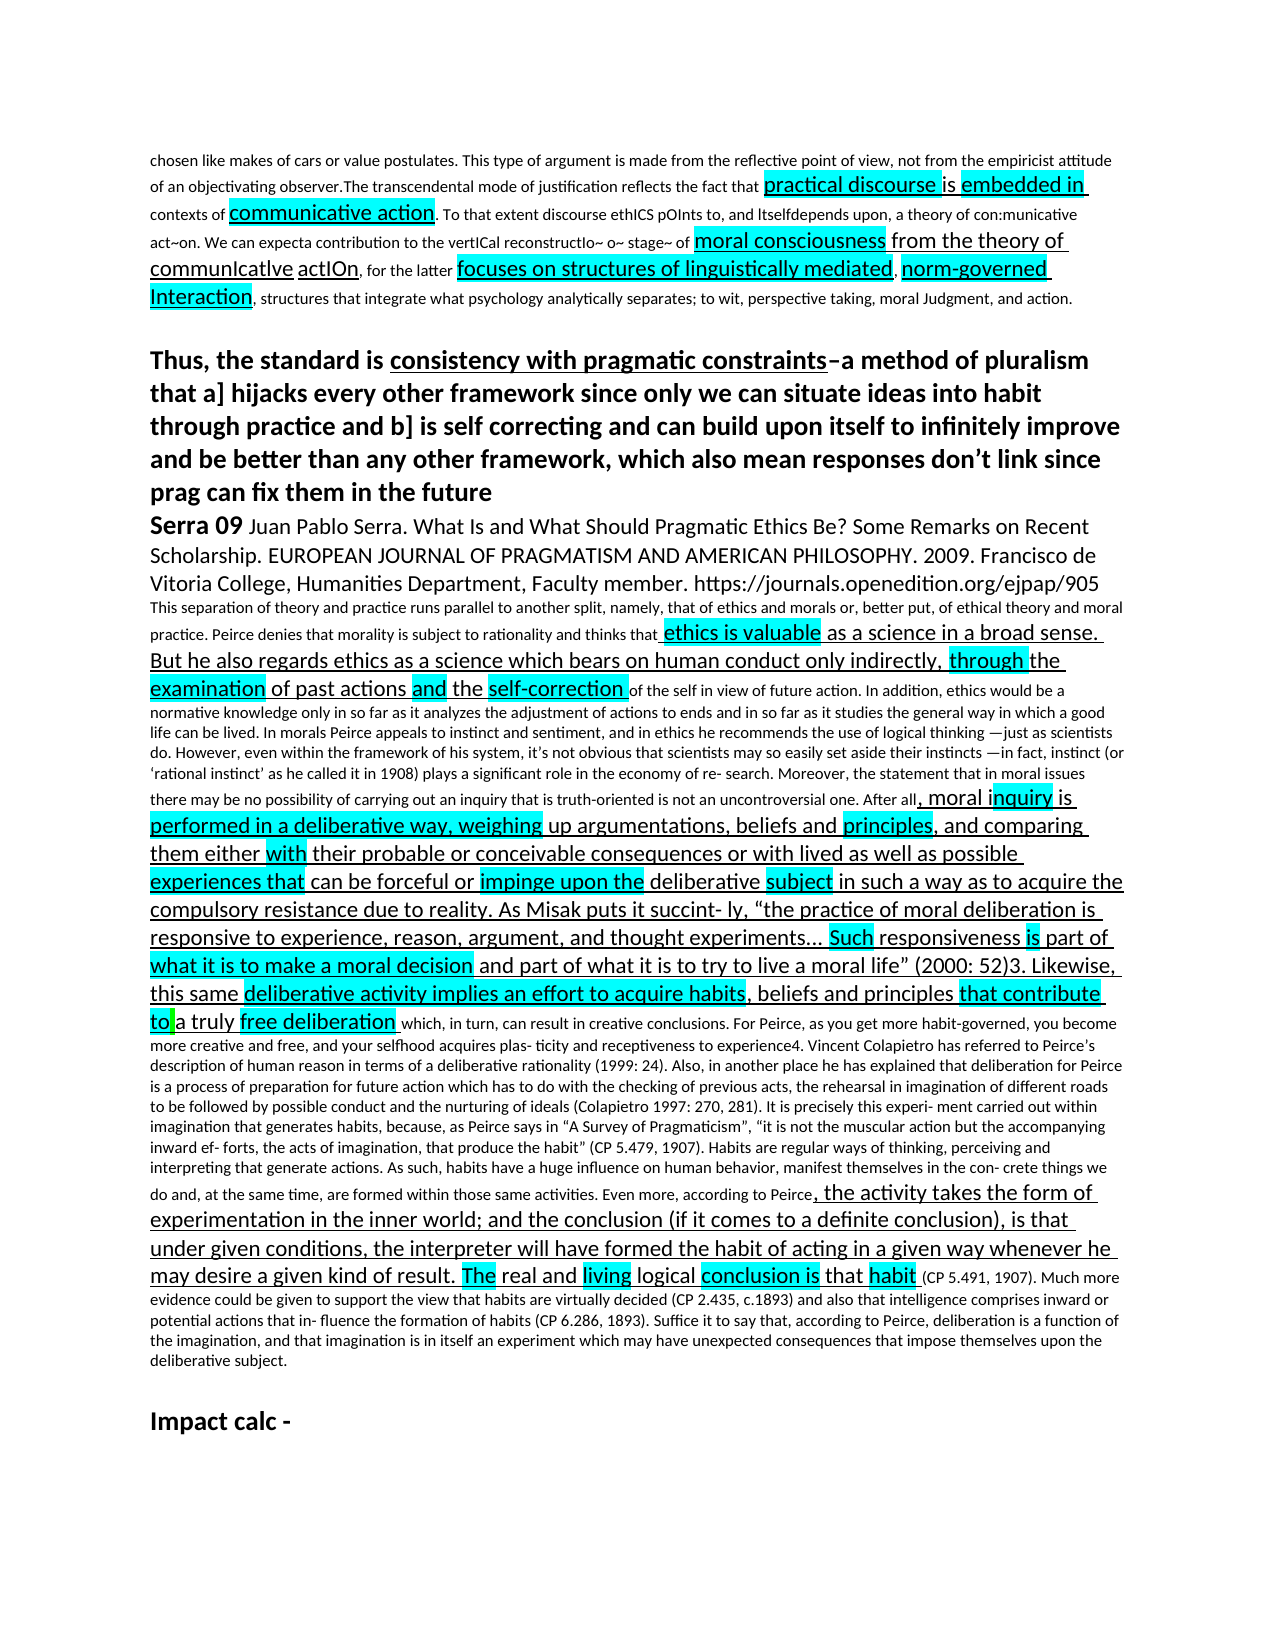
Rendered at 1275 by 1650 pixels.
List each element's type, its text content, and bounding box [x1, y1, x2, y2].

text This separation of theory and practice runs parallel to another split, namely, that of ethics and morals or, better put, of ethical theory and moral practice. Peirce denies that morality is subject to rationality and thinks that ethics is valuable as a science in a broad sense. But he also regards ethics as a science which bears on human conduct only indirectly, through the examination of past actions and the self-correction of the self in view of future action. In addition, ethics would be a normative knowledge only in so far as it analyzes the adjustment of actions to ends and in so far as it studies the general way in which a good life can be lived. In morals Peirce appeals to instinct and sentiment, and in ethics he recommends the use of logical thinking —just as scientists do. However, even within the framework of his system, it’s not obvious that scientists may so easily set aside their instincts —in fact, instinct (or ‘rational instinct’ as he called it in 1908) plays a significant role in the economy of re- search. Moreover, the statement that in moral issues there may be no possibility of carrying out an inquiry that is truth-oriented is not an uncontroversial one. After all, moral inquiry is performed in a deliberative way, weighing up argumentations, beliefs and principles, and comparing them either with their probable or conceivable consequences or with lived as well as possible experiences that can be forceful or impinge upon the deliberative subject in such a way as to acquire the compulsory resistance due to reality. As Misak puts it succint- ly, “the practice of moral deliberation is responsive to experience, reason, argument, and thought experiments... Such responsiveness is part of what it is to make a moral decision and part of what it is to try to live a moral life” (2000: 52)3. Likewise, this same deliberative activity implies an effort to acquire habits, beliefs and principles that contribute to a truly free deliberation which, in turn, can result in creative conclusions. For Peirce, as you get more habit-governed, you become more creative and free, and your selfhood acquires plas- ticity and receptiveness to experience4. Vincent Colapietro has referred to Peirce’s description of human reason in terms of a deliberative rationality (1999: 24). Also, in another place he has explained that deliberation for Peirce is a process of preparation for future action which has to do with the checking of previous acts, the rehearsal in imagination of different roads to be followed by possible conduct and the nurturing of ideals (Colapietro 1997: 270, 281). It is precisely this experi- ment carried out within imagination that generates habits, because, as Peirce says in “A Survey of Pragmaticism”, “it is not the muscular action but the accompanying inward ef- forts, the acts of imagination, that produce the habit” (CP 5.479, 1907). Habits are regular ways of thinking, perceiving and interpreting that generate actions. As such, habits have a huge influence on human behavior, manifest themselves in the con- crete things we do and, at the same time, are formed within those same activities. Even more, according to Peirce, the activity takes the form of experimentation in the inner world; and the conclusion (if it comes to a definite conclusion), is that under given conditions, the interpreter will have formed the habit of acting in a given way whenever he may desire a given kind of result. The real and living logical conclusion is that habit (CP 5.491, 1907). Much more evidence could be given to support the view that habits are virtually decided (CP 2.435, c.1893) and also that intelligence comprises inward or potential actions that in- fluence the formation of habits (CP 6.286, 1893). Suffice it to say that, according to Peirce, deliberation is a function of the imagination, and that imagination is in itself an experiment which may have unexpected consequences that impose themselves upon the deliberative subject. [150, 598, 1125, 1371]
text Thus, the standard is consistency with pragmatic constraints–a method of pluralism that a] hijacks every other framework since only we can situate ideas into habit through practice and b] is self correcting and can build upon itself to infinitely improve and be better than any other framework, which also mean responses don’t link since prag can fix them in the future [150, 343, 1125, 508]
text Impact calc - [150, 1404, 1125, 1437]
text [150, 150, 1125, 310]
text Serra 09 Juan Pablo Serra. What Is and What Should Pragmatic Ethics Be? Some Remarks on Recent Scholarship. EUROPEAN JOURNAL OF PRAGMATISM AND AMERICAN PHILOSOPHY. 2009. Francisco de Vitoria College, Humanities Department, Faculty member. https://journals.openedition.org/ejpap/905 [150, 508, 1125, 598]
